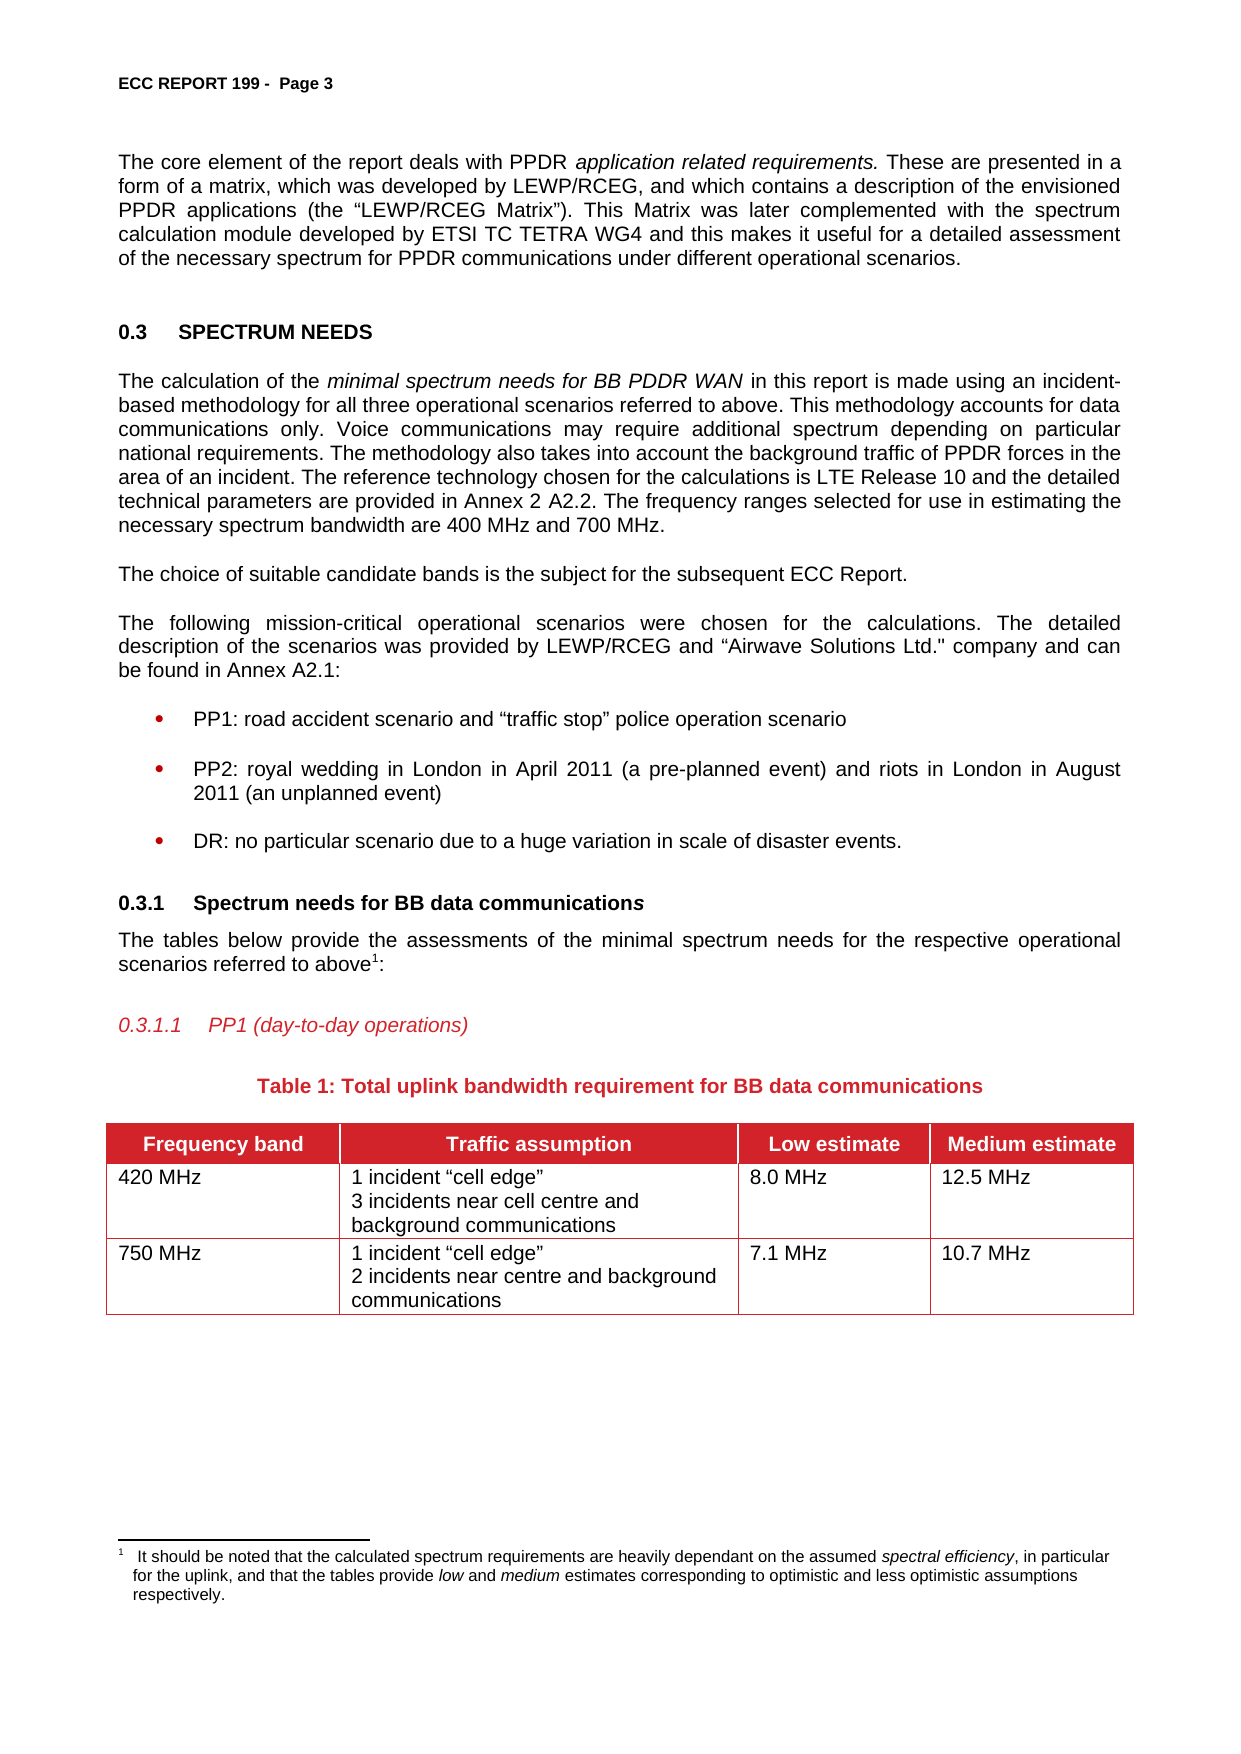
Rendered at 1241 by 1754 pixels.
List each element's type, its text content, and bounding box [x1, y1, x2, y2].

table_cell 1 incident “cell edge” 2 incidents near centre and background communications [340, 1239, 738, 1313]
list PP1: road accident scenario and “traffic stop” police operation scenario [156, 707, 1122, 731]
table_header Medium estimate [931, 1124, 1133, 1163]
list DR: no particular scenario due to a huge variation in scale of disaster events. [156, 829, 1122, 853]
table_cell 7.1 MHz [739, 1239, 930, 1313]
text The choice of suitable candidate bands is the subject for the subsequent ECC Report. [118, 561, 1122, 585]
subtitle Spectrum needs [118, 320, 1122, 344]
table_cell 1 incident “cell edge” 3 incidents near cell centre and background communications [340, 1164, 738, 1238]
table_header Low estimate [739, 1124, 929, 1163]
text The tables below provide the assessments of the minimal spectrum needs for the respective operational scenarios referred to above: [118, 927, 1122, 975]
subtitle PP1 (day-to-day operations) [118, 1013, 1122, 1037]
table_cell 12.5 MHz [931, 1164, 1133, 1238]
table_cell 10.7 MHz [931, 1239, 1133, 1313]
text The following mission-critical operational scenarios were chosen for the calculations. The detailed description of the scenarios was provided by LEWP/RCEG and “Airwave Solutions Ltd." company and can be found in Annex A2.1: [118, 610, 1122, 682]
table_header Frequency band [107, 1124, 339, 1163]
subtitle Spectrum needs for BB data communications [118, 891, 1122, 915]
table_cell 750 MHz [107, 1239, 339, 1313]
table_cell 8.0 MHz [739, 1164, 930, 1238]
text The core element of the report deals with PPDR application related requirements. These are presented in a form of a matrix, which was developed by LEWP/RCEG, and which contains a description of the envisioned PPDR applications (the “LEWP/RCEG Matrix”). This Matrix was later complemented with the spectrum calculation module developed by ETSI TC TETRA WG4 and this makes it useful for a detailed assessment of the necessary spectrum for PPDR communications under different operational scenarios. [118, 150, 1122, 270]
text The calculation of the minimal spectrum needs for BB PDDR WAN in this report is made using an incident-based methodology for all three operational scenarios referred to above. This methodology accounts for data communications only. Voice communications may require additional spectrum depending on particular national requirements. The methodology also takes into account the background traffic of PPDR forces in the area of an incident. The reference technology chosen for the calculations is LTE Release 10 and the detailed technical parameters are provided in Annex 2 A2.2. The frequency ranges selected for use in estimating the necessary spectrum bandwidth are 400 MHz and 700 MHz. [118, 369, 1122, 536]
table_cell 420 MHz [107, 1164, 339, 1238]
list PP2: royal wedding in London in April 2011 (a pre-planned event) and riots in London in August 2011 (an unplanned event) [156, 756, 1122, 804]
table_header Traffic assumption [341, 1124, 737, 1163]
title Total uplink bandwidth requirement for BB data communications [118, 1074, 1122, 1098]
